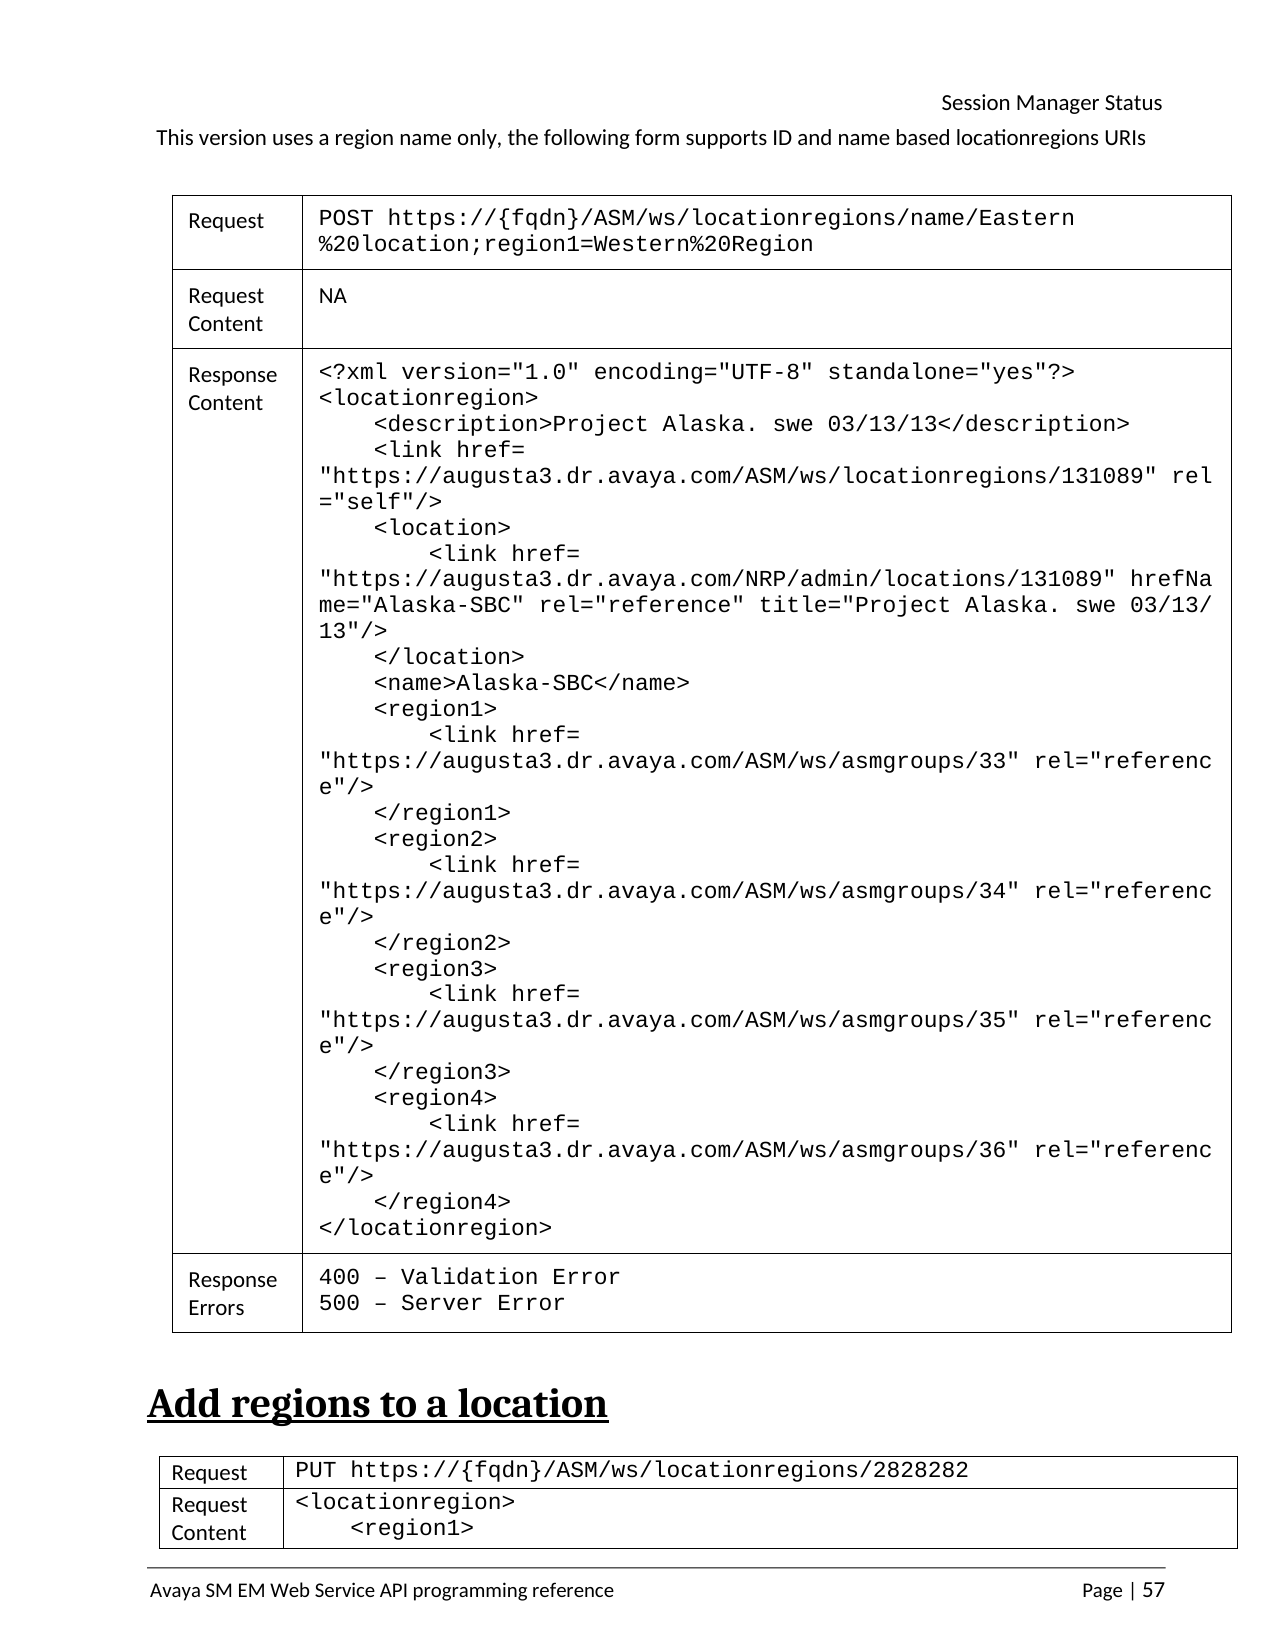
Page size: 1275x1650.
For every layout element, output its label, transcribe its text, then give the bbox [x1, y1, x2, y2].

subtitle Add regions to a location [147, 1380, 1185, 1428]
table_header Request [173, 196, 302, 269]
text This version uses a region name only, the following form supports ID and name based locationregions URIs [156, 123, 1185, 151]
table_header POST https://{fqdn}/ASM/ws/locationregions/name/Eastern%20location;region1=Western%20Region [303, 196, 1231, 269]
table_header PUT https://{fqdn}/ASM/ws/locationregions/2828282 [284, 1457, 1237, 1488]
table_cell <?xml version="1.0" encoding="UTF-8" standalone="yes"?> <locationregion> <description>Project Alaska. swe 03/13/13</description> <link href="https://augusta3.dr.avaya.com/ASM/ws/locationregions/131089" rel="self"/> <location> <link href="https://augusta3.dr.avaya.com/NRP/admin/locations/131089" hrefName="Alaska-SBC" rel="reference" title="Project Alaska. swe 03/13/13"/> </location> <name>Alaska-SBC</name> <region1> <link href="https://augusta3.dr.avaya.com/ASM/ws/asmgroups/33" rel="reference"/> </region1> <region2> <link href="https://augusta3.dr.avaya.com/ASM/ws/asmgroups/34" rel="reference"/> </region2> <region3> <link href="https://augusta3.dr.avaya.com/ASM/ws/asmgroups/35" rel="reference"/> </region3> <region4> <link href="https://augusta3.dr.avaya.com/ASM/ws/asmgroups/36" rel="reference"/> </region4> </locationregion> [303, 349, 1231, 1253]
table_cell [284, 1489, 1237, 1548]
table_cell 400 – Validation Error 500 – Server Error [303, 1254, 1231, 1332]
table_cell Request Content [173, 270, 302, 348]
table_cell Response Content [173, 349, 302, 1253]
table_header Request [160, 1457, 283, 1488]
table_cell Response Errors [173, 1254, 302, 1332]
table_cell Request Content [160, 1489, 283, 1548]
table_cell NA [303, 270, 1231, 348]
